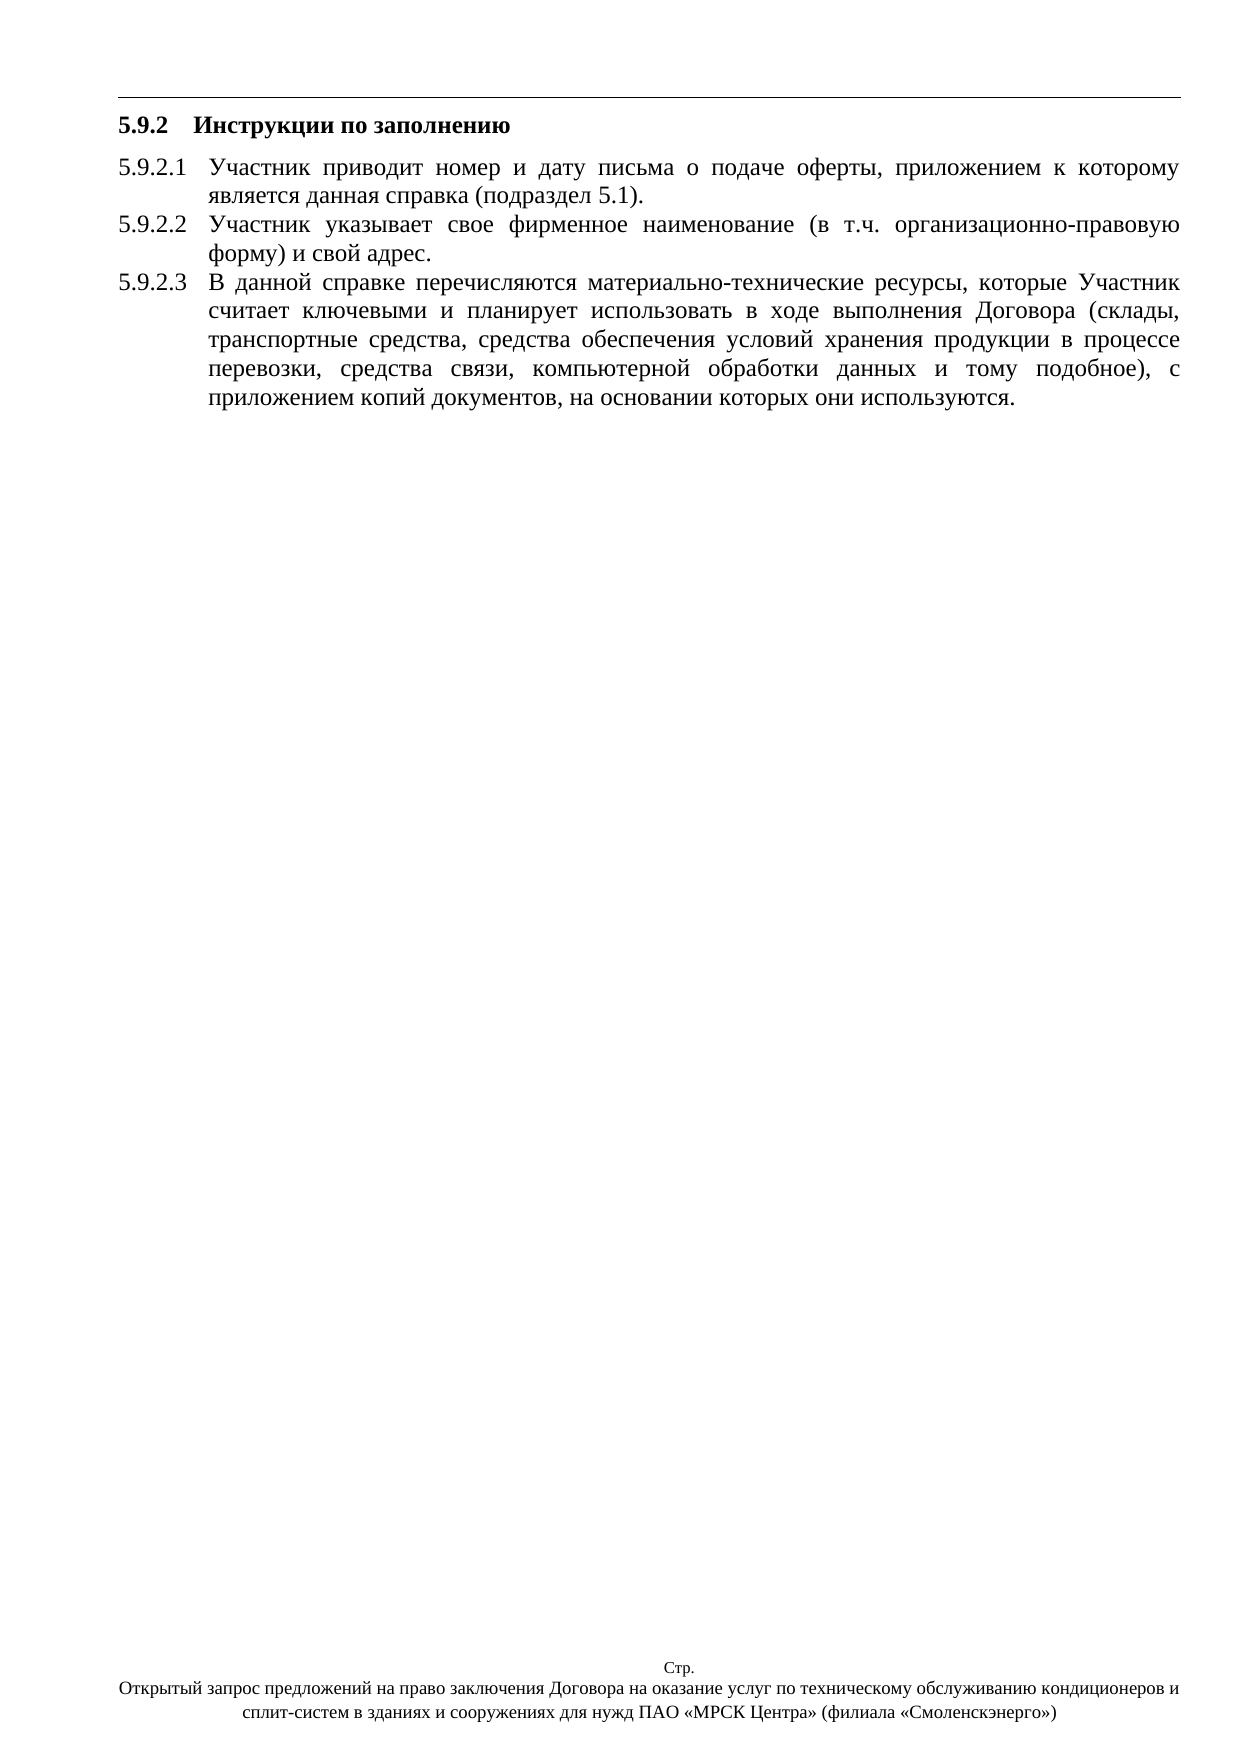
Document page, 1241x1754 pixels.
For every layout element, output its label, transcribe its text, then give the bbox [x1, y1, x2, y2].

subtitle Инструкции по заполнению [118, 111, 1181, 139]
list Участник приводит номер и дату письма о подаче оферты, приложением к которому является данная справка (подраздел 5.1). [118, 152, 1181, 209]
list Участник указывает свое фирменное наименование (в т.ч. организационно-правовую форму) и свой адрес. [118, 209, 1181, 267]
list В данной справке перечисляются материально-технические ресурсы, которые Участник считает ключевыми и планирует использовать в ходе выполнения Договора (склады, транспортные средства, средства обеспечения условий хранения продукции в процессе перевозки, средства связи, компьютерной обработки данных и тому подобное), с приложением копий документов, на основании которых они используются. [118, 267, 1181, 411]
